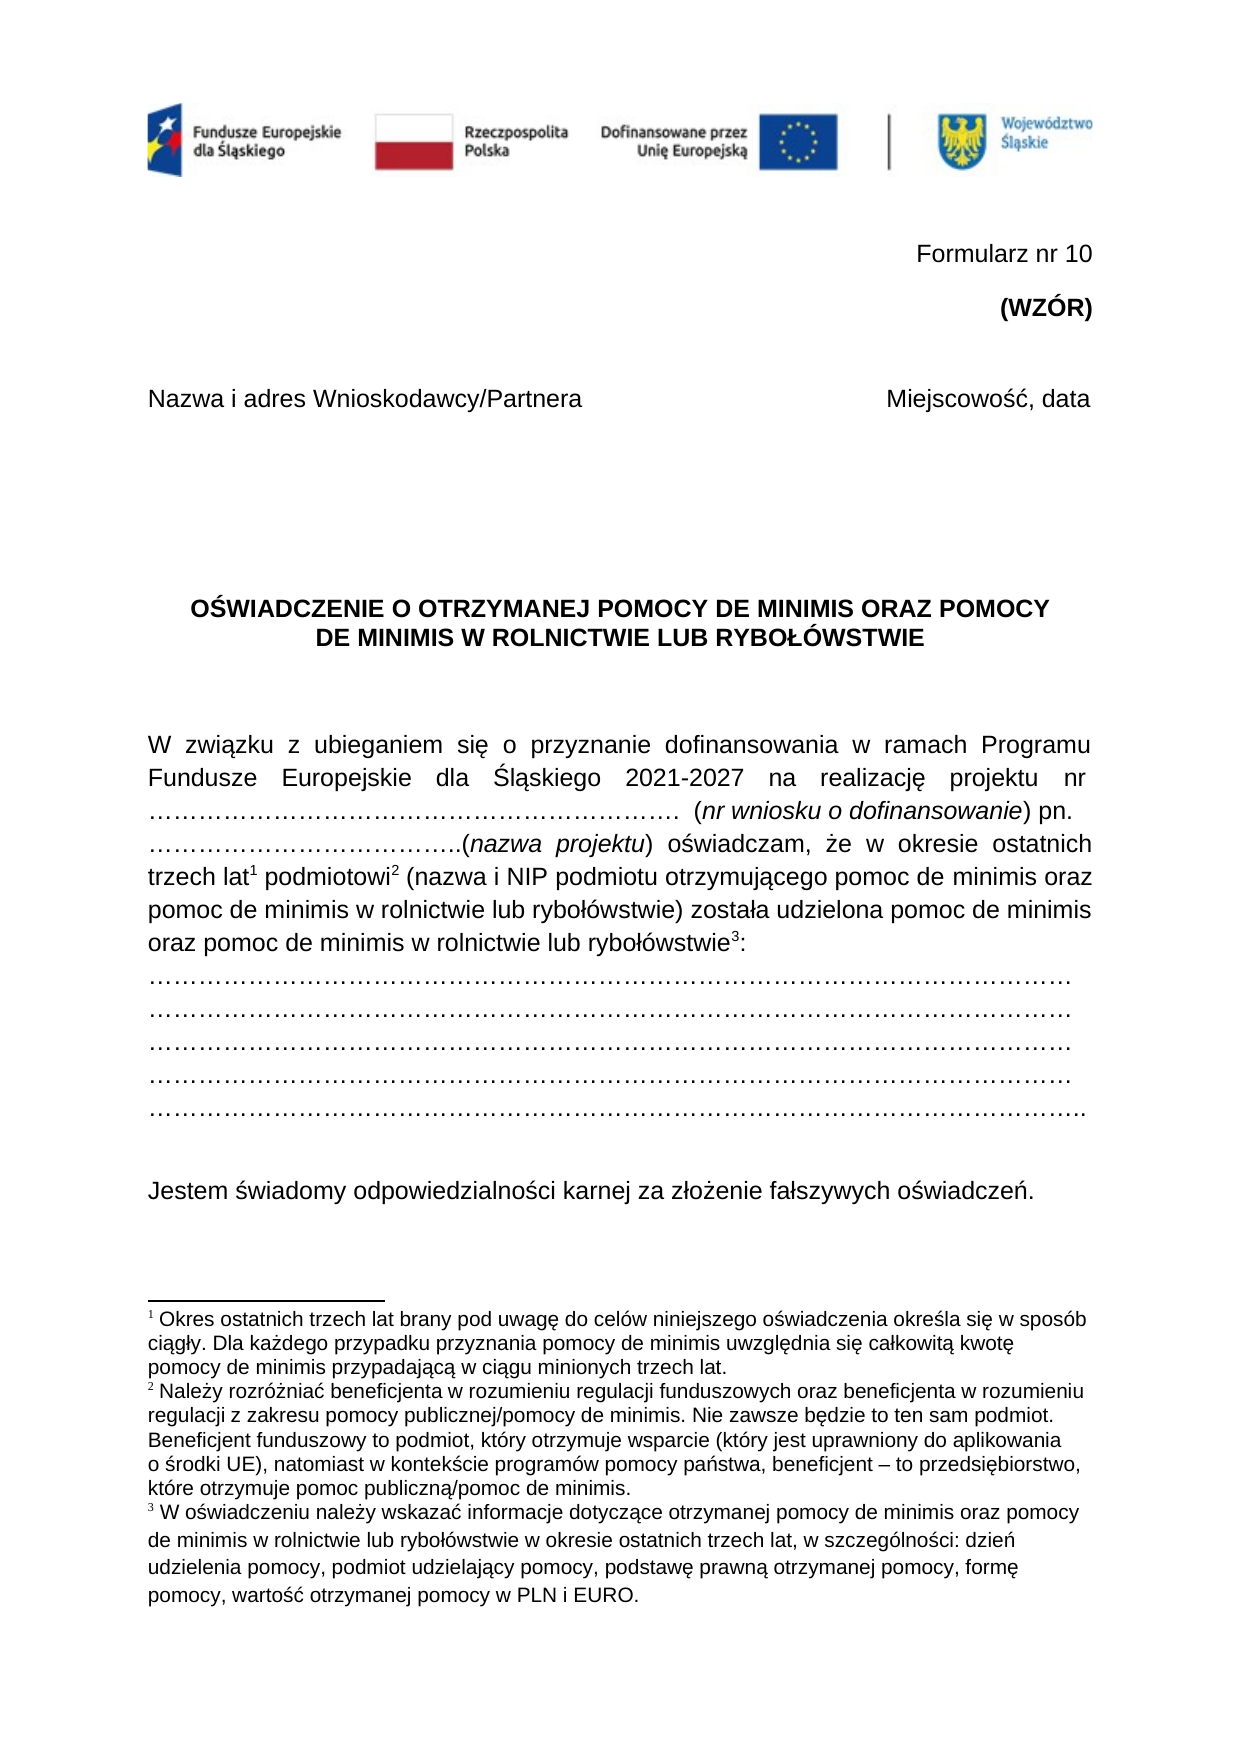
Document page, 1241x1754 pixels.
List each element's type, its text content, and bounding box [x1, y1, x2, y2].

text Nazwa i adres Wnioskodawcy/Partnera Miejscowość, data [148, 384, 1093, 413]
text (WZÓR) [148, 293, 1093, 322]
picture [147, 103, 1093, 177]
text OŚWIADCZENIE O OTRZYMANEJ POMOCY DE MINIMIS ORAZ POMOCY DE MINIMIS W ROLNICTWIE LUB RYBOŁÓWSTWIE [148, 594, 1093, 651]
text …………………………………………………………………………………………………………………………………………………………………………………………………………………………………………………………………………………………………………………………………………………………………………………………………………………………………………………………………………………………………………….. [148, 961, 1093, 1122]
text Jestem świadomy odpowiedzialności karnej za złożenie fałszywych oświadczeń. [148, 1176, 1093, 1205]
text W związku z ubieganiem się o przyznanie dofinansowania w ramach Programu Fundusze Europejskie dla Śląskiego 2021-2027 na realizację projektu nr ………………………………………………………. (nr wniosku o dofinansowanie) pn. ………………………………..(nazwa projektu) oświadczam, że w okresie ostatnich trzech lat podmiotowi (nazwa i NIP podmiotu otrzymującego pomoc de minimis oraz pomoc de minimis w rolnictwie lub rybołówstwie) została udzielona pomoc de minimis oraz pomoc de minimis w rolnictwie lub rybołówstwie: [148, 730, 1093, 957]
text Formularz nr 10 [148, 239, 1093, 268]
